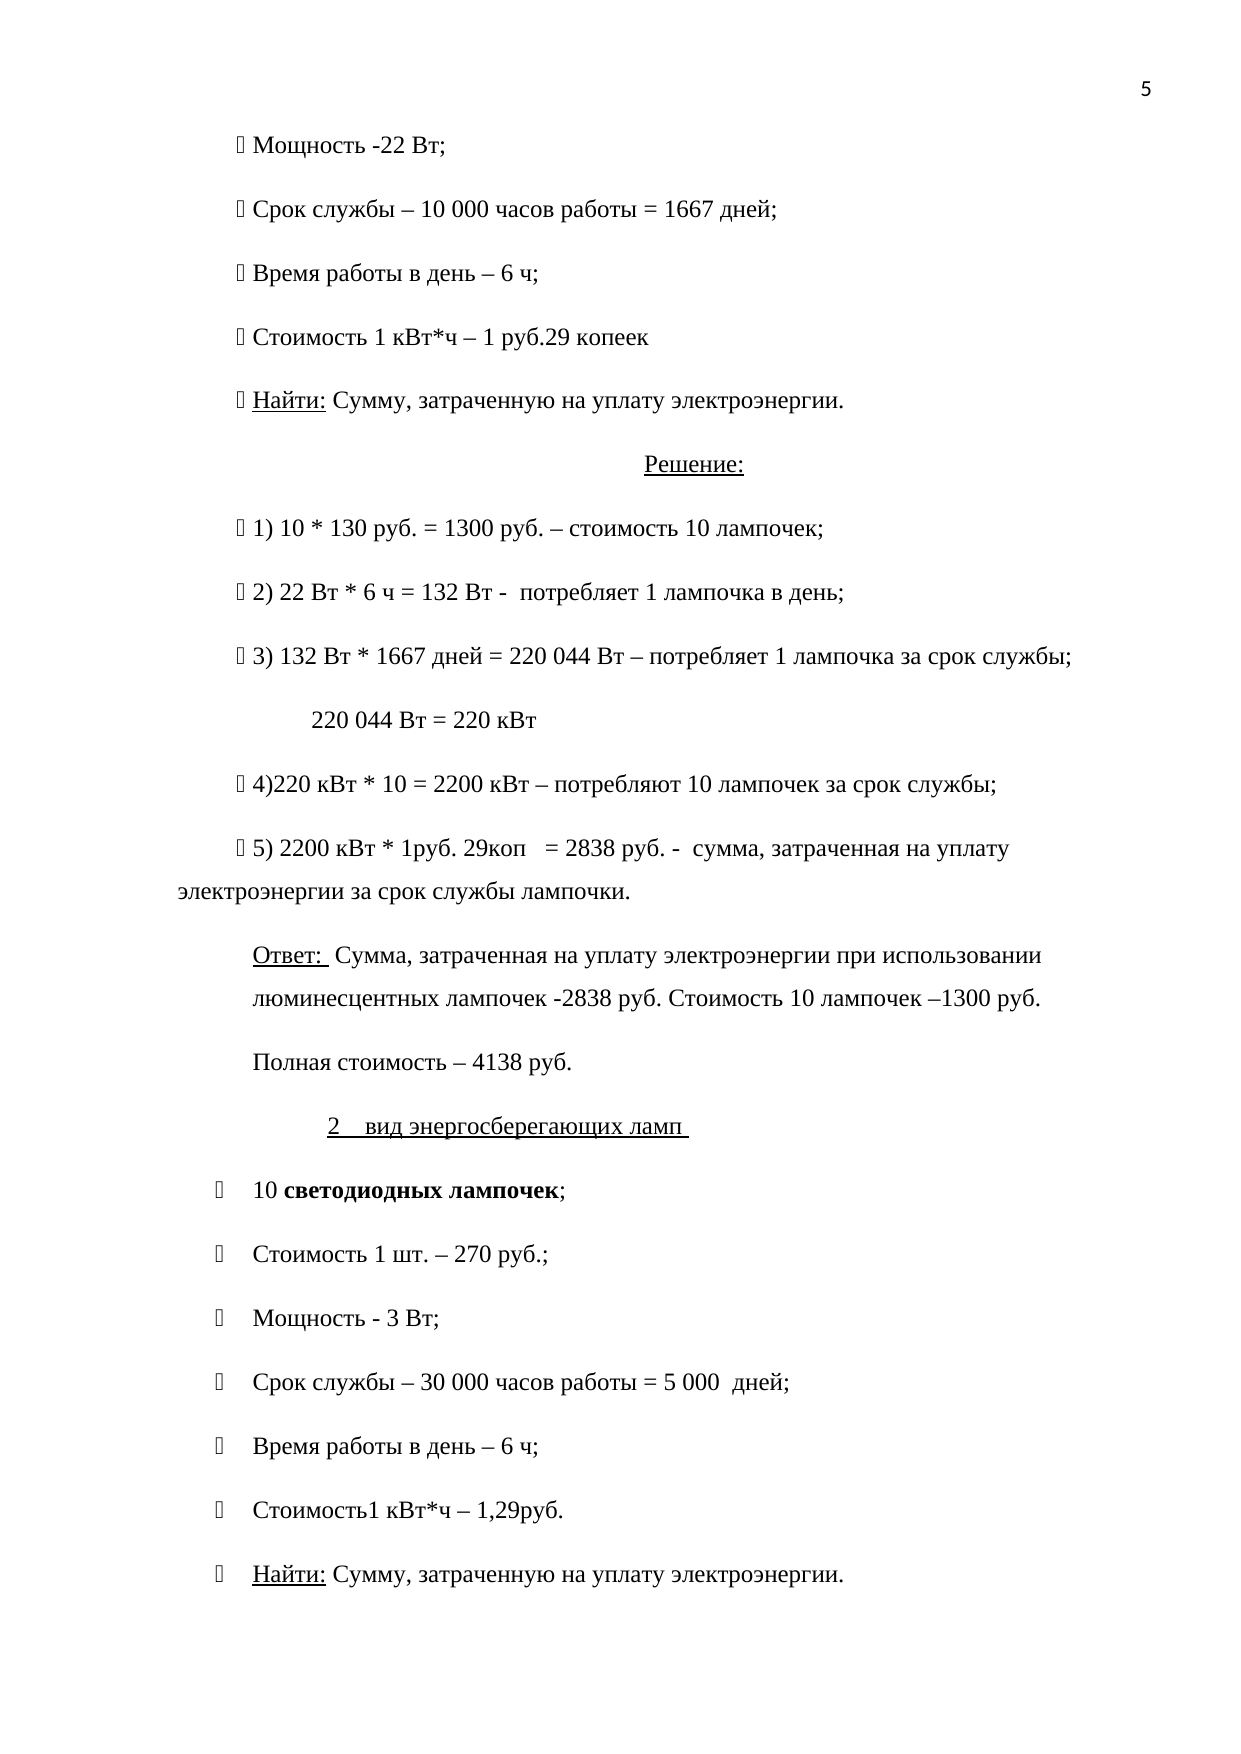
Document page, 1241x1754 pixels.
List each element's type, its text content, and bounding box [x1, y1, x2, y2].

list Найти: Сумму, затраченную на уплату электроэнергии. [177, 386, 1152, 414]
list 4)220 кВт * 10 = 2200 кВт – потребляют 10 лампочек за срок службы; [177, 769, 1152, 798]
list Стоимость 1 шт. – 270 руб.; [215, 1239, 1152, 1268]
list 5) 2200 кВт * 1руб. 29коп = 2838 руб. - сумма, затраченная на уплату электроэнергии за срок службы лампочки. [177, 833, 1152, 905]
list Время работы в день – 6 ч; [215, 1431, 1152, 1460]
list 3) 132 Вт * 1667 дней = 220 044 Вт – потребляет 1 лампочка за срок службы; [177, 641, 1152, 670]
list Мощность - 3 Вт; [215, 1303, 1152, 1332]
list Срок службы – 10 000 часов работы = 1667 дней; [177, 194, 1152, 222]
text Ответ: Сумма, затраченная на уплату электроэнергии при использовании люминесцентных лампочек -2838 руб. Стоимость 10 лампочек –1300 руб. [252, 940, 1152, 1012]
list 2) 22 Вт * 6 ч = 132 Вт - потребляет 1 лампочка в день; [177, 577, 1152, 606]
text Решение: [177, 449, 1152, 478]
list Время работы в день – 6 ч; [177, 258, 1152, 286]
text Полная стоимость – 4138 руб. [252, 1047, 1152, 1076]
list вид энергосберегающих ламп [327, 1111, 1152, 1140]
list 1) 10 * 130 руб. = 1300 руб. – стоимость 10 лампочек; [177, 513, 1152, 542]
text 220 044 Вт = 220 кВт [252, 705, 1152, 734]
list Найти: Сумму, затраченную на уплату электроэнергии. [215, 1559, 1152, 1588]
list 10 светодиодных лампочек; [215, 1175, 1152, 1204]
list Стоимость 1 кВт*ч – 1 руб.29 копеек [177, 322, 1152, 350]
list Стоимость1 кВт*ч – 1,29руб. [215, 1495, 1152, 1524]
list Срок службы – 30 000 часов работы = 5 000 дней; [215, 1367, 1152, 1396]
list Мощность -22 Вт; [177, 130, 1152, 158]
